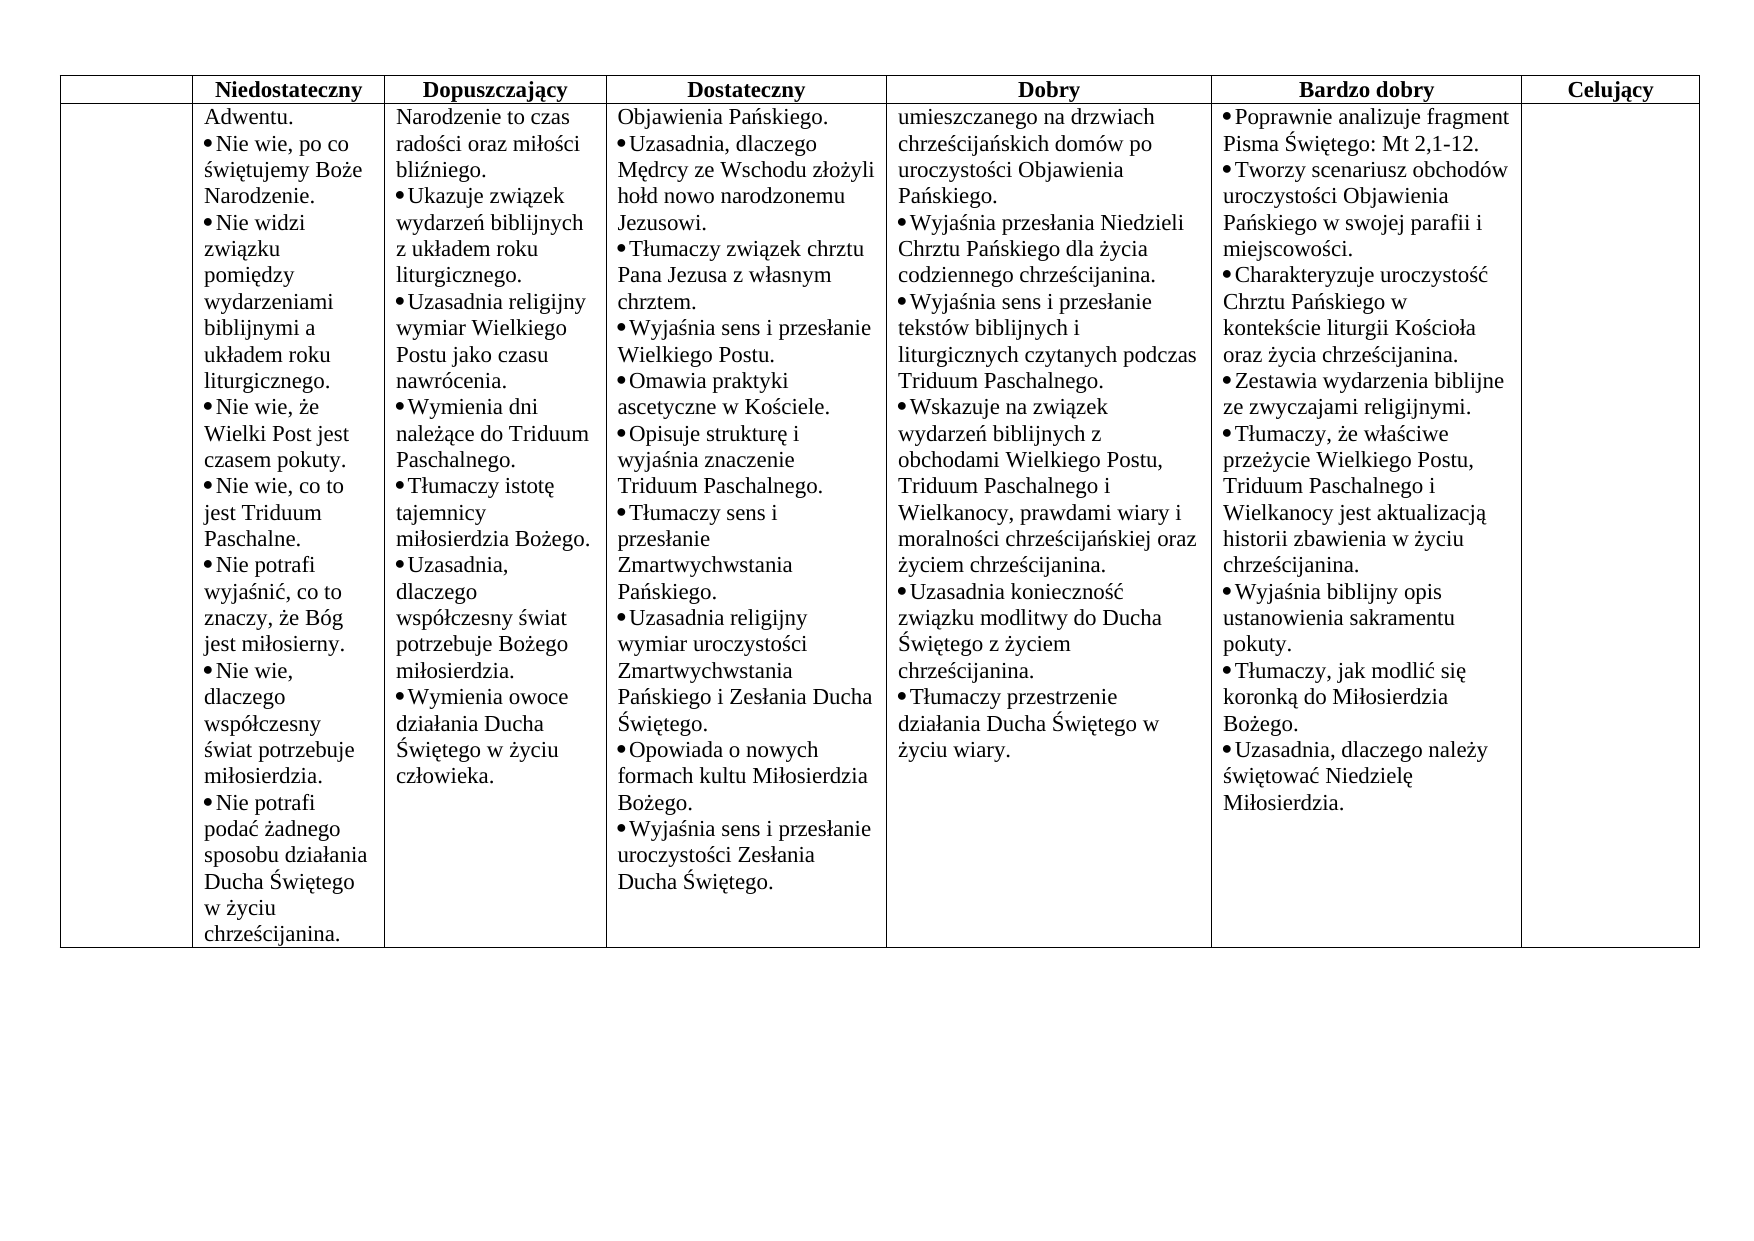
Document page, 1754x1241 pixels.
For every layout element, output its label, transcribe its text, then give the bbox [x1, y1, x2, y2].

table_header Dostateczny [607, 76, 886, 102]
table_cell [887, 104, 1211, 947]
table_header Niedostateczny [193, 76, 384, 102]
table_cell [385, 104, 606, 947]
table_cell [193, 104, 384, 947]
table_header Dopuszczający [385, 76, 606, 102]
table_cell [1212, 104, 1521, 947]
table_header Bardzo dobry [1212, 76, 1521, 102]
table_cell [1522, 104, 1699, 947]
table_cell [61, 104, 192, 947]
table_header [61, 76, 192, 102]
table_header Dobry [887, 76, 1211, 102]
table_header Celujący [1522, 76, 1699, 102]
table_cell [607, 104, 886, 947]
